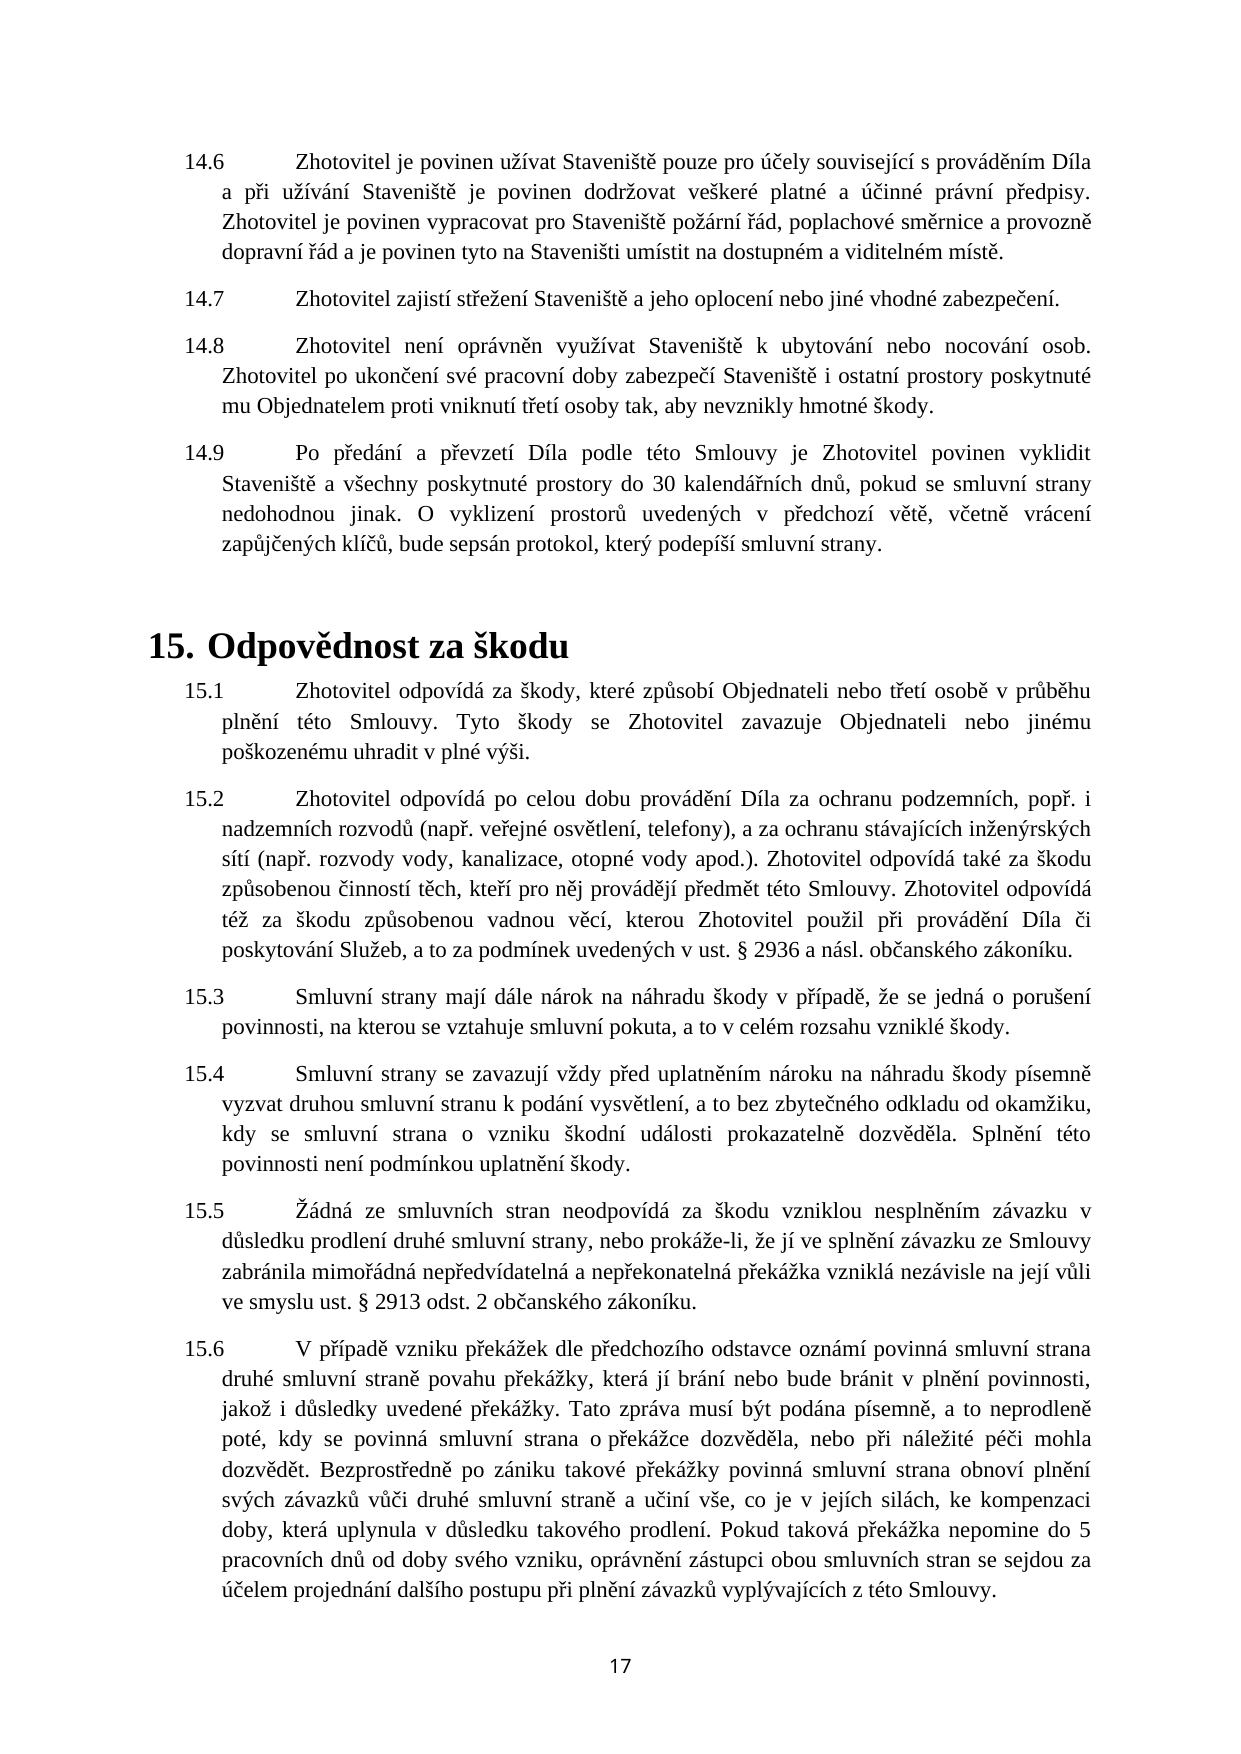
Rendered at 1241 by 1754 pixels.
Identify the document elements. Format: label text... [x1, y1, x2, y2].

text Zhotovitel zajistí střežení Staveniště a jeho oplocení nebo jiné vhodné zabezpečení. [184, 285, 1092, 312]
text Zhotovitel je povinen užívat Staveniště pouze pro účely související s prováděním Díla a při užívání Staveniště je povinen dodržovat veškeré platné a účinné právní předpisy. Zhotovitel je povinen vypracovat pro Staveniště požární řád, poplachové směrnice a provozně dopravní řád a je povinen tyto na Staveništi umístit na dostupném a viditelném místě. [184, 148, 1092, 265]
text Zhotovitel odpovídá po celou dobu provádění Díla za ochranu podzemních, popř. i nadzemních rozvodů (např. veřejné osvětlení, telefony), a za ochranu stávajících inženýrských sítí (např. rozvody vody, kanalizace, otopné vody apod.). Zhotovitel odpovídá také za škodu způsobenou činností těch, kteří pro něj provádějí předmět této Smlouvy. Zhotovitel odpovídá též za škodu způsobenou vadnou věcí, kterou Zhotovitel použil při provádění Díla či poskytování Služeb, a to za podmínek uvedených v ust. § 2936 a násl. občanského zákoníku. [184, 785, 1092, 962]
text Žádná ze smluvních stran neodpovídá za škodu vzniklou nesplněním závazku v důsledku prodlení druhé smluvní strany, nebo prokáže-li, že jí ve splnění závazku ze Smlouvy zabránila mimořádná nepředvídatelná a nepřekonatelná překážka vzniklá nezávisle na její vůli ve smyslu ust. § 2913 odst. 2 občanského zákoníku. [184, 1197, 1092, 1314]
text Smluvní strany se zavazují vždy před uplatněním nároku na náhradu škody písemně vyzvat druhou smluvní stranu k podání vysvětlení, a to bez zbytečného odkladu od okamžiku, kdy se smluvní strana o vzniku škodní události prokazatelně dozvěděla. Splnění této povinnosti není podmínkou uplatnění škody. [184, 1060, 1092, 1177]
list Odpovědnost za škodu [148, 624, 1092, 667]
text V případě vzniku překážek dle předchozího odstavce oznámí povinná smluvní strana druhé smluvní straně povahu překážky, která jí brání nebo bude bránit v plnění povinnosti, jakož i důsledky uvedené překážky. Tato zpráva musí být podána písemně, a to neprodleně poté, kdy se povinná smluvní strana o překážce dozvěděla, nebo při náležité péči mohla dozvědět. Bezprostředně po zániku takové překážky povinná smluvní strana obnoví plnění svých závazků vůči druhé smluvní straně a učiní vše, co je v jejích silách, ke kompenzaci doby, která uplynula v důsledku takového prodlení. Pokud taková překážka nepomine do 5 pracovních dnů od doby svého vzniku, oprávnění zástupci obou smluvních stran se sejdou za účelem projednání dalšího postupu při plnění závazků vyplývajících z této Smlouvy. [184, 1335, 1092, 1603]
text Smluvní strany mají dále nárok na náhradu škody v případě, že se jedná o porušení povinnosti, na kterou se vztahuje smluvní pokuta, a to v celém rozsahu vzniklé škody. [184, 983, 1092, 1039]
text Po předání a převzetí Díla podle této Smlouvy je Zhotovitel povinen vyklidit Staveniště a všechny poskytnuté prostory do 30 kalendářních dnů, pokud se smluvní strany nedohodnou jinak. O vyklizení prostorů uvedených v předchozí větě, včetně vrácení zapůjčených klíčů, bude sepsán protokol, který podepíší smluvní strany. [184, 439, 1092, 556]
text Zhotovitel není oprávněn využívat Staveniště k ubytování nebo nocování osob. Zhotovitel po ukončení své pracovní doby zabezpečí Staveniště i ostatní prostory poskytnuté mu Objednatelem proti vniknutí třetí osoby tak, aby nevznikly hmotné škody. [184, 332, 1092, 419]
text Zhotovitel odpovídá za škody, které způsobí Objednateli nebo třetí osobě v průběhu plnění této Smlouvy. Tyto škody se Zhotovitel zavazuje Objednateli nebo jinému poškozenému uhradit v plné výši. [184, 677, 1092, 764]
